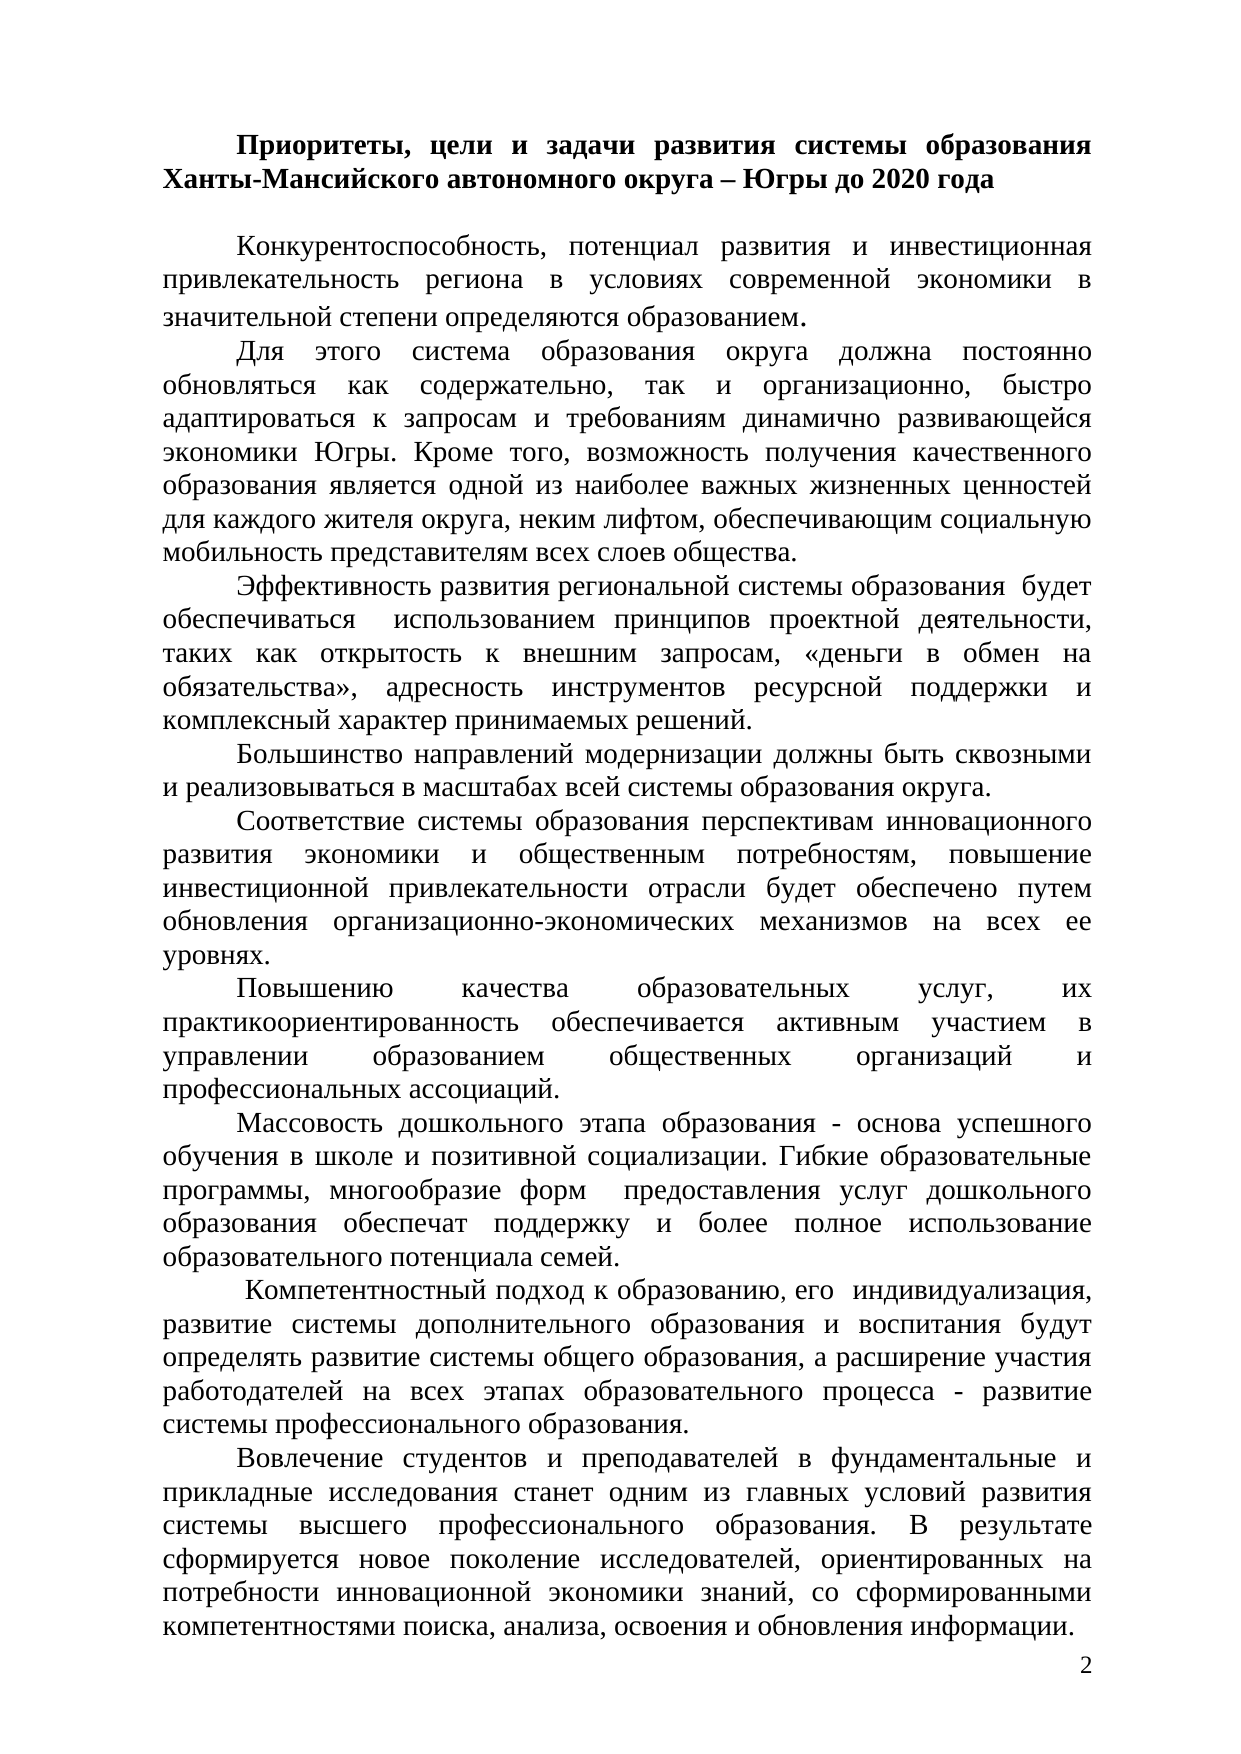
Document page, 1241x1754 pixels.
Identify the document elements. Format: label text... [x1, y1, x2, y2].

text Массовость дошкольного этапа образования - основа успешного обучения в школе и позитивной социализации. Гибкие образовательные программы, многообразие форм предоставления услуг дошкольного образования обеспечат поддержку и более полное использование образовательного потенциала семей. [162, 1105, 1092, 1272]
text Соответствие системы образования перспективам инновационного развития экономики и общественным потребностям, повышение инвестиционной привлекательности отрасли будет обеспечено путем обновления организационно-экономических механизмов на всех ее уровнях. [162, 803, 1092, 971]
text Большинство направлений модернизации должны быть сквозными и реализовываться в масштабах всей системы образования округа. [162, 736, 1092, 803]
text Эффективность развития региональной системы образования будет обеспечиваться использованием принципов проектной деятельности, таких как открытость к внешним запросам, «деньги в обмен на обязательства», адресность инструментов ресурсной поддержки и комплексный характер принимаемых решений. [162, 568, 1092, 736]
text Для этого система образования округа должна постоянно обновляться как содержательно, так и организационно, быстро адаптироваться к запросам и требованиям динамично развивающейся экономики Югры. Кроме того, возможность получения качественного образования является одной из наиболее важных жизненных ценностей для каждого жителя округа, неким лифтом, обеспечивающим социальную мобильность представителям всех слоев общества. [162, 333, 1092, 568]
text Вовлечение студентов и преподавателей в фундаментальные и прикладные исследования станет одним из главных условий развития системы высшего профессионального образования. В результате сформируется новое поколение исследователей, ориентированных на потребности инновационной экономики знаний, со сформированными компетентностями поиска, анализа, освоения и обновления информации. [162, 1440, 1092, 1641]
text Компетентностный подход к образованию, его индивидуализация, развитие системы дополнительного образования и воспитания будут определять развитие системы общего образования, а расширение участия работодателей на всех этапах образовательного процесса - развитие системы профессионального образования. [162, 1272, 1092, 1440]
text Повышению качества образовательных услуг, их практикоориентированность обеспечивается активным участием в управлении образованием общественных организаций и профессиональных ассоциаций. [162, 971, 1092, 1105]
text Приоритеты, цели и задачи развития системы образования Ханты-Мансийского автономного округа – Югры до 2020 года [162, 127, 1092, 194]
text Конкурентоспособность, потенциал развития и инвестиционная привлекательность региона в условиях современной экономики в значительной степени определяются образованием. [162, 228, 1092, 333]
